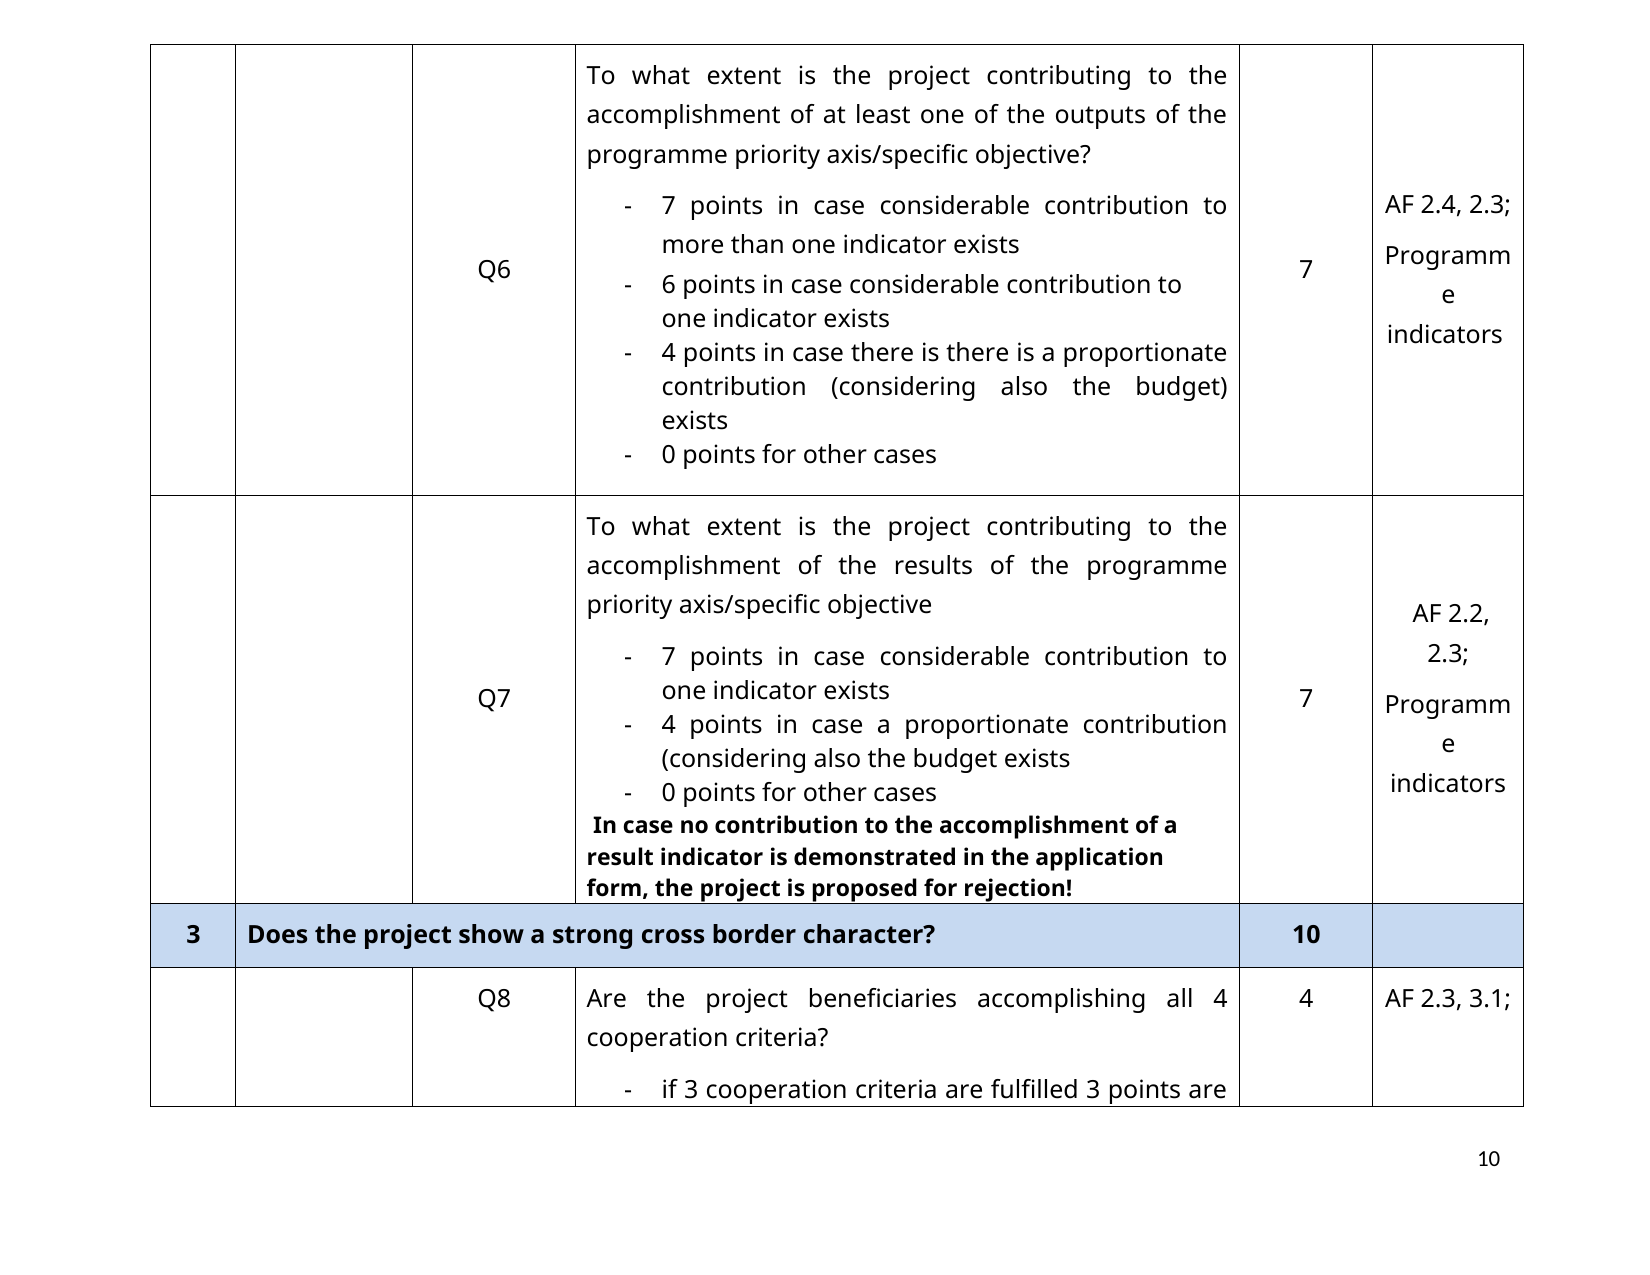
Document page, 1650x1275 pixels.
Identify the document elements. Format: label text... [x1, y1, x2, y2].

table_cell [1373, 904, 1523, 967]
table_cell 7 [1240, 45, 1372, 495]
table_cell Q8 [413, 968, 575, 1106]
table_cell Q6 [413, 45, 575, 495]
table_cell AF 2.2, 2.3; Programme indicators [1373, 496, 1523, 903]
table_cell 3 [151, 904, 235, 967]
table_cell AF 2.3, 3.1; [1373, 968, 1523, 1106]
table_cell 4 [1240, 968, 1372, 1106]
table_cell Does the project show a strong cross border character? [236, 904, 1239, 967]
table_cell 7 [1240, 496, 1372, 903]
table_cell [151, 968, 235, 1106]
table_cell To what extent is the project contributing to the accomplishment of the results of the programme priority axis/specific objective 7 points in case considerable contribution to one indicator exists 4 points in case a proportionate contribution (considering also the budget exists 0 points for other cases In case no contribution to the accomplishment of a result indicator is demonstrated in the application form, the project is proposed for rejection! [576, 496, 1239, 903]
table_cell [151, 496, 235, 903]
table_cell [576, 968, 1239, 1106]
table_cell [236, 496, 412, 903]
table_cell [236, 45, 412, 495]
table_cell [151, 45, 235, 495]
table_cell 10 [1240, 904, 1372, 967]
table_cell [236, 968, 412, 1106]
table_cell AF 2.4, 2.3; Programme indicators [1373, 45, 1523, 495]
table_cell To what extent is the project contributing to the accomplishment of at least one of the outputs of the programme priority axis/specific objective? 7 points in case considerable contribution to more than one indicator exists 6 points in case considerable contribution to one indicator exists 4 points in case there is there is a proportionate contribution (considering also the budget) exists 0 points for other cases [576, 45, 1239, 495]
table_cell Q7 [413, 496, 575, 903]
